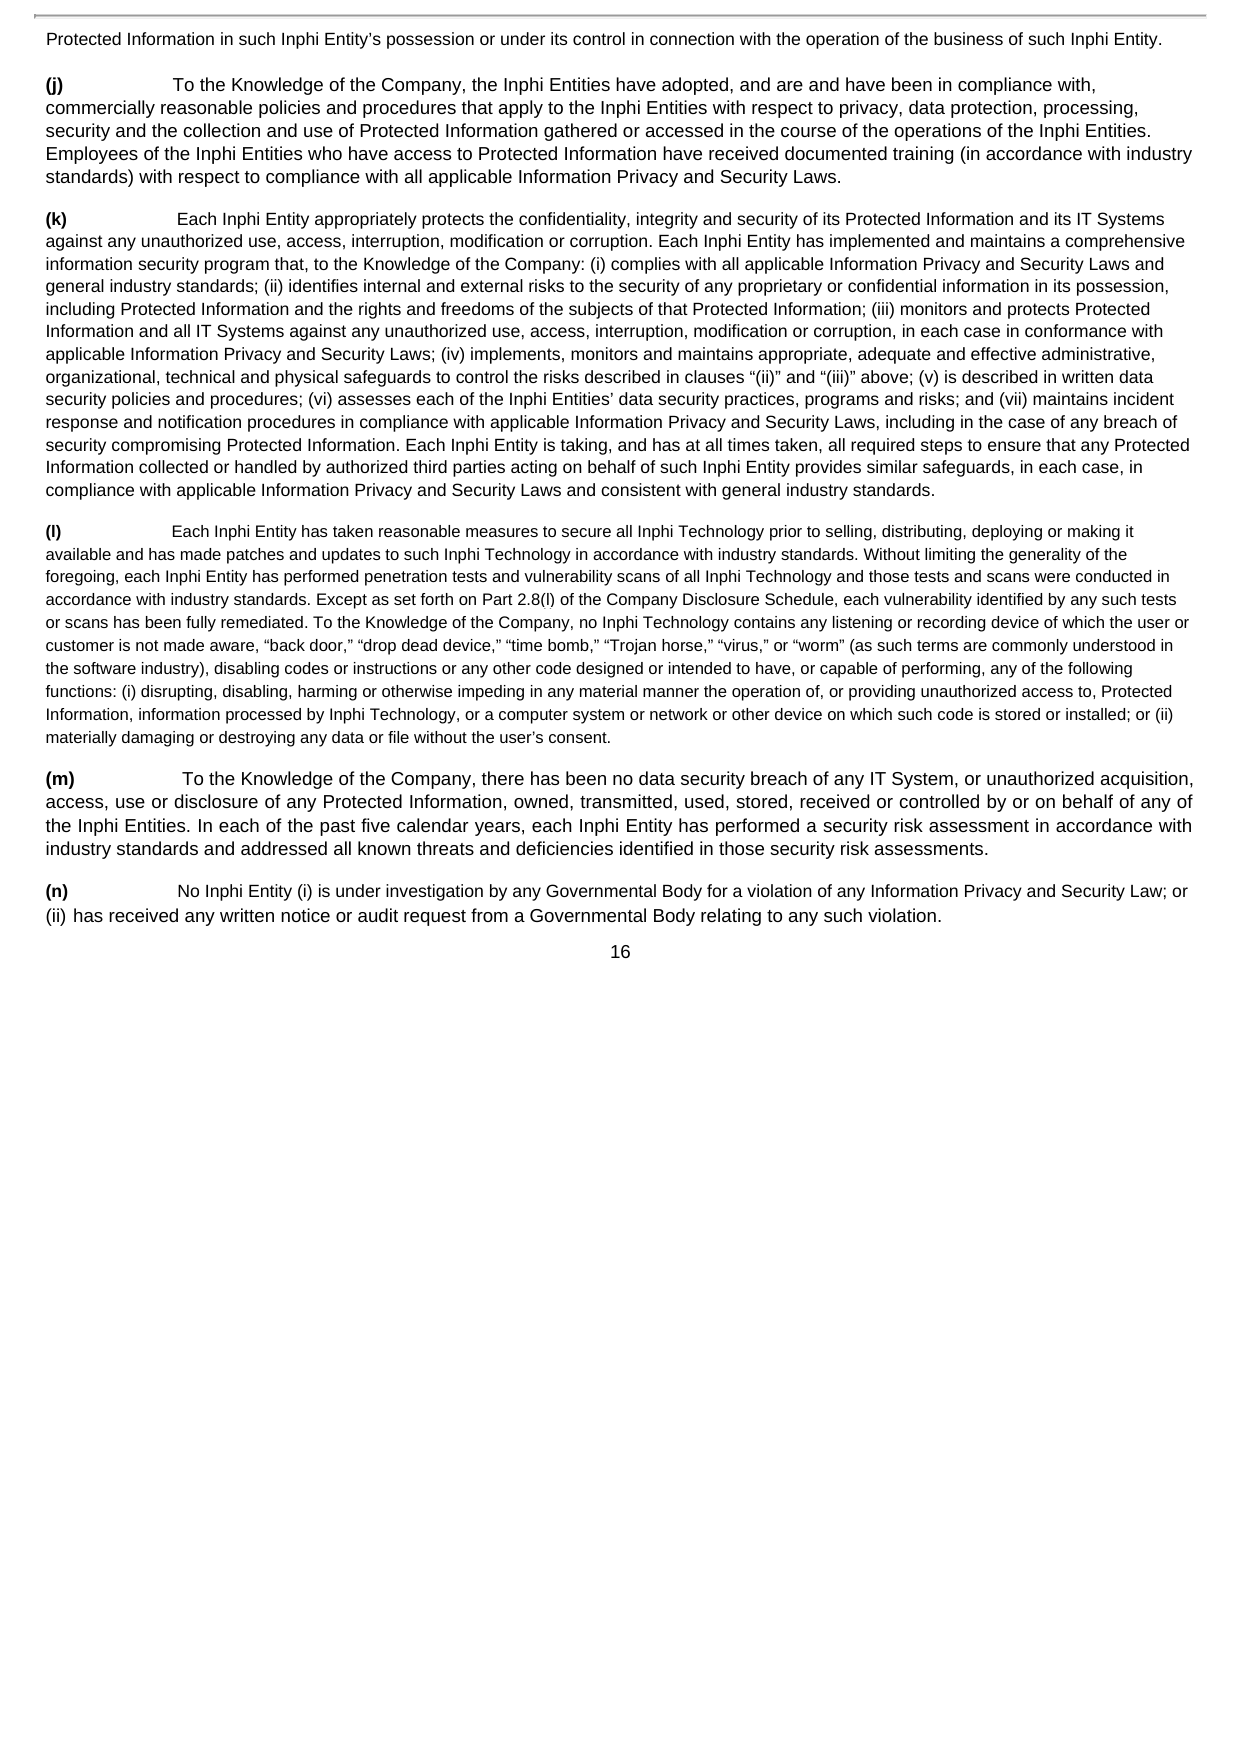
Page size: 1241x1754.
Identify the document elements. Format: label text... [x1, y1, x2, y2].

text Protected Information in such Inphi Entity’s possession or under its control in connection with the operation of the business of such Inphi Entity. [46, 28, 1194, 49]
list Each Inphi Entity has taken reasonable measures to secure all Inphi Technology prior to selling, distributing, deploying or making it available and has made patches and updates to such Inphi Technology in accordance with industry standards. Without limiting the generality of the foregoing, each Inphi Entity has performed penetration tests and vulnerability scans of all Inphi Technology and those tests and scans were conducted in accordance with industry standards. Except as set forth on Part 2.8(l) of the Company Disclosure Schedule, each vulnerability identified by any such tests or scans has been fully remediated. To the Knowledge of the Company, no Inphi Technology contains any listening or recording device of which the user or customer is not made aware, “back door,” “drop dead device,” “time bomb,” “Trojan horse,” “virus,” or “worm” (as such terms are commonly understood in the software industry), disabling codes or instructions or any other code designed or intended to have, or capable of performing, any of the following functions: (i) disrupting, disabling, harming or otherwise impeding in any material manner the operation of, or providing unauthorized access to, Protected Information, information processed by Inphi Technology, or a computer system or network or other device on which such code is stored or installed; or (ii) materially damaging or destroying any data or file without the user’s consent. [45, 521, 1194, 747]
picture [34, 14, 1207, 19]
list No Inphi Entity (i) is under investigation by any Governmental Body for a violation of any Information Privacy and Security Law; or [45, 880, 1194, 901]
text 16 [45, 941, 1195, 962]
list To the Knowledge of the Company, the Inphi Entities have adopted, and are and have been in compliance with, commercially reasonable policies and procedures that apply to the Inphi Entities with respect to privacy, data protection, processing, security and the collection and use of Protected Information gathered or accessed in the course of the operations of the Inphi Entities. Employees of the Inphi Entities who have access to Protected Information have received documented training (in accordance with industry standards) with respect to compliance with all applicable Information Privacy and Security Laws. [45, 74, 1194, 187]
list Each Inphi Entity appropriately protects the confidentiality, integrity and security of its Protected Information and its IT Systems against any unauthorized use, access, interruption, modification or corruption. Each Inphi Entity has implemented and maintains a comprehensive information security program that, to the Knowledge of the Company: (i) complies with all applicable Information Privacy and Security Laws and general industry standards; (ii) identifies internal and external risks to the security of any proprietary or confidential information in its possession, including Protected Information and the rights and freedoms of the subjects of that Protected Information; (iii) monitors and protects Protected Information and all IT Systems against any unauthorized use, access, interruption, modification or corruption, in each case in conformance with applicable Information Privacy and Security Laws; (iv) implements, monitors and maintains appropriate, adequate and effective administrative, organizational, technical and physical safeguards to control the risks described in clauses “(ii)” and “(iii)” above; (v) is described in written data security policies and procedures; (vi) assesses each of the Inphi Entities’ data security practices, programs and risks; and (vii) maintains incident response and notification procedures in compliance with applicable Information Privacy and Security Laws, including in the case of any breach of security compromising Protected Information. Each Inphi Entity is taking, and has at all times taken, all required steps to ensure that any Protected Information collected or handled by authorized third parties acting on behalf of such Inphi Entity provides similar safeguards, in each case, in compliance with applicable Information Privacy and Security Laws and consistent with general industry standards. [45, 208, 1194, 500]
list To the Knowledge of the Company, there has been no data security breach of any IT System, or unauthorized acquisition, access, use or disclosure of any Protected Information, owned, transmitted, used, stored, received or controlled by or on behalf of any of the Inphi Entities. In each of the past five calendar years, each Inphi Entity has performed a security risk assessment in accordance with industry standards and addressed all known threats and deficiencies identified in those security risk assessments. [45, 768, 1194, 859]
list has received any written notice or audit request from a Governmental Body relating to any such violation. [45, 904, 1194, 926]
